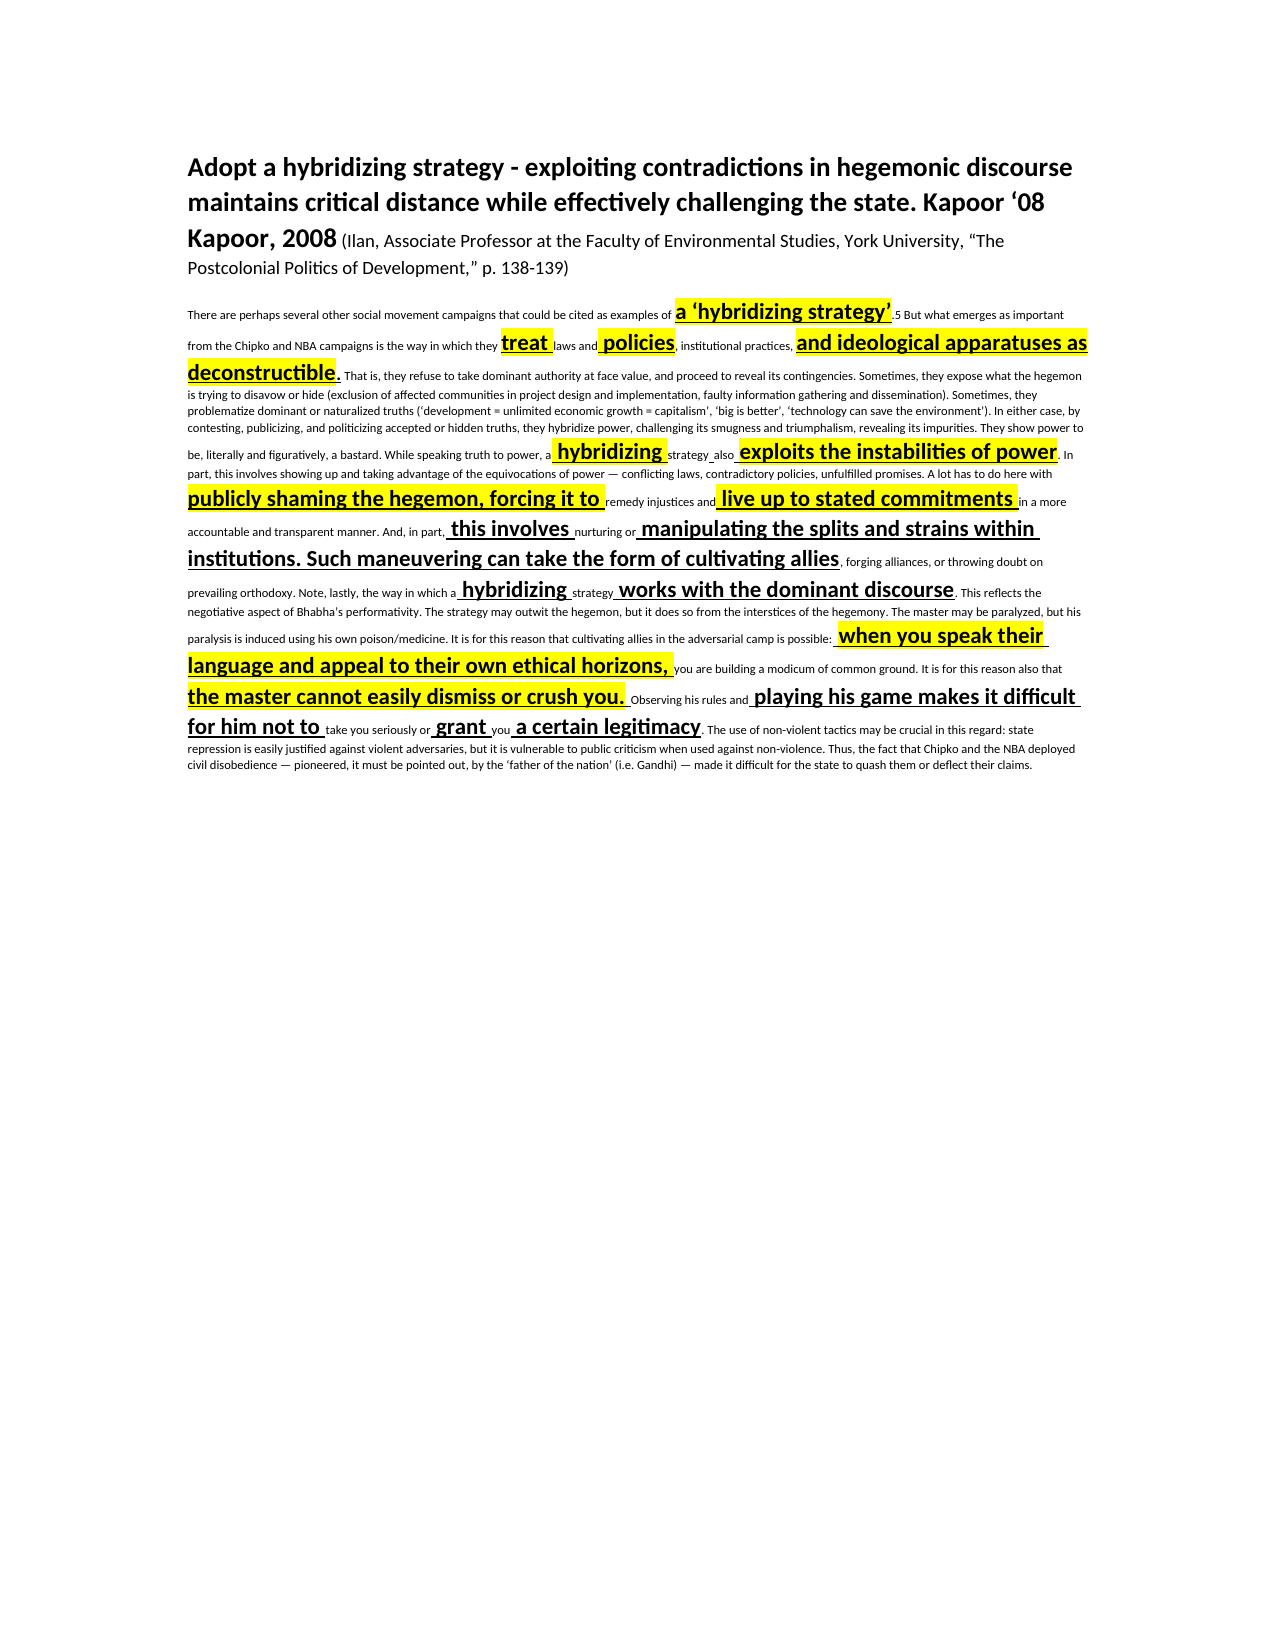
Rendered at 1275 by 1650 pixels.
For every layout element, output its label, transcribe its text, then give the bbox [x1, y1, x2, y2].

text Kapoor, 2008 (Ilan, Associate Professor at the Faculty of Environmental Studies, York University, “The Postcolonial Politics of Development,” p. 138-139) [187, 221, 1087, 279]
subtitle Adopt a hybridizing strategy - exploiting contradictions in hegemonic discourse maintains critical distance while effectively challenging the state. Kapoor ‘08 [187, 150, 1087, 219]
text There are perhaps several other social movement campaigns that could be cited as examples of a ‘hybridizing strategy’.5 But what emerges as important from the Chipko and NBA campaigns is the way in which they treat laws and policies, institutional practices, and ideological apparatuses as deconstructible. That is, they refuse to take dominant authority at face value, and proceed to reveal its contingencies. Sometimes, they expose what the hegemon is trying to disavow or hide (exclusion of affected communities in project design and implementation, faulty information gathering and dissemination). Sometimes, they problematize dominant or naturalized truths (‘development = unlimited economic growth = capitalism’, ‘big is better’, ‘technology can save the environment’). In either case, by contesting, publicizing, and politicizing accepted or hidden truths, they hybridize power, challenging its smugness and triumphalism, revealing its impurities. They show power to be, literally and figuratively, a bastard. While speaking truth to power, a hybridizing strategy also exploits the instabilities of power. In part, this involves showing up and taking advantage of the equivocations of power — conflicting laws, contradictory policies, unfulfilled promises. A lot has to do here with publicly shaming the hegemon, forcing it to remedy injustices and live up to stated commitments in a more accountable and transparent manner. And, in part, this involves nurturing or manipulating the splits and strains within institutions. Such maneuvering can take the form of cultivating allies, forging alliances, or throwing doubt on prevailing orthodoxy. Note, lastly, the way in which a hybridizing strategy works with the dominant discourse. This reflects the negotiative aspect of Bhabha’s performativity. The strategy may outwit the hegemon, but it does so from the interstices of the hegemony. The master may be paralyzed, but his paralysis is induced using his own poison/medicine. It is for this reason that cultivating allies in the adversarial camp is possible: when you speak their language and appeal to their own ethical horizons, you are building a modicum of common ground. It is for this reason also that the master cannot easily dismiss or crush you. Observing his rules and playing his game makes it difficult for him not to take you seriously or grant you a certain legitimacy. The use of non-violent tactics may be crucial in this regard: state repression is easily justified against violent adversaries, but it is vulnerable to public criticism when used against non-violence. Thus, the fact that Chipko and the NBA deployed civil disobedience — pioneered, it must be pointed out, by the ‘father of the nation’ (i.e. Gandhi) — made it difficult for the state to quash them or deflect their claims. [187, 297, 1087, 773]
